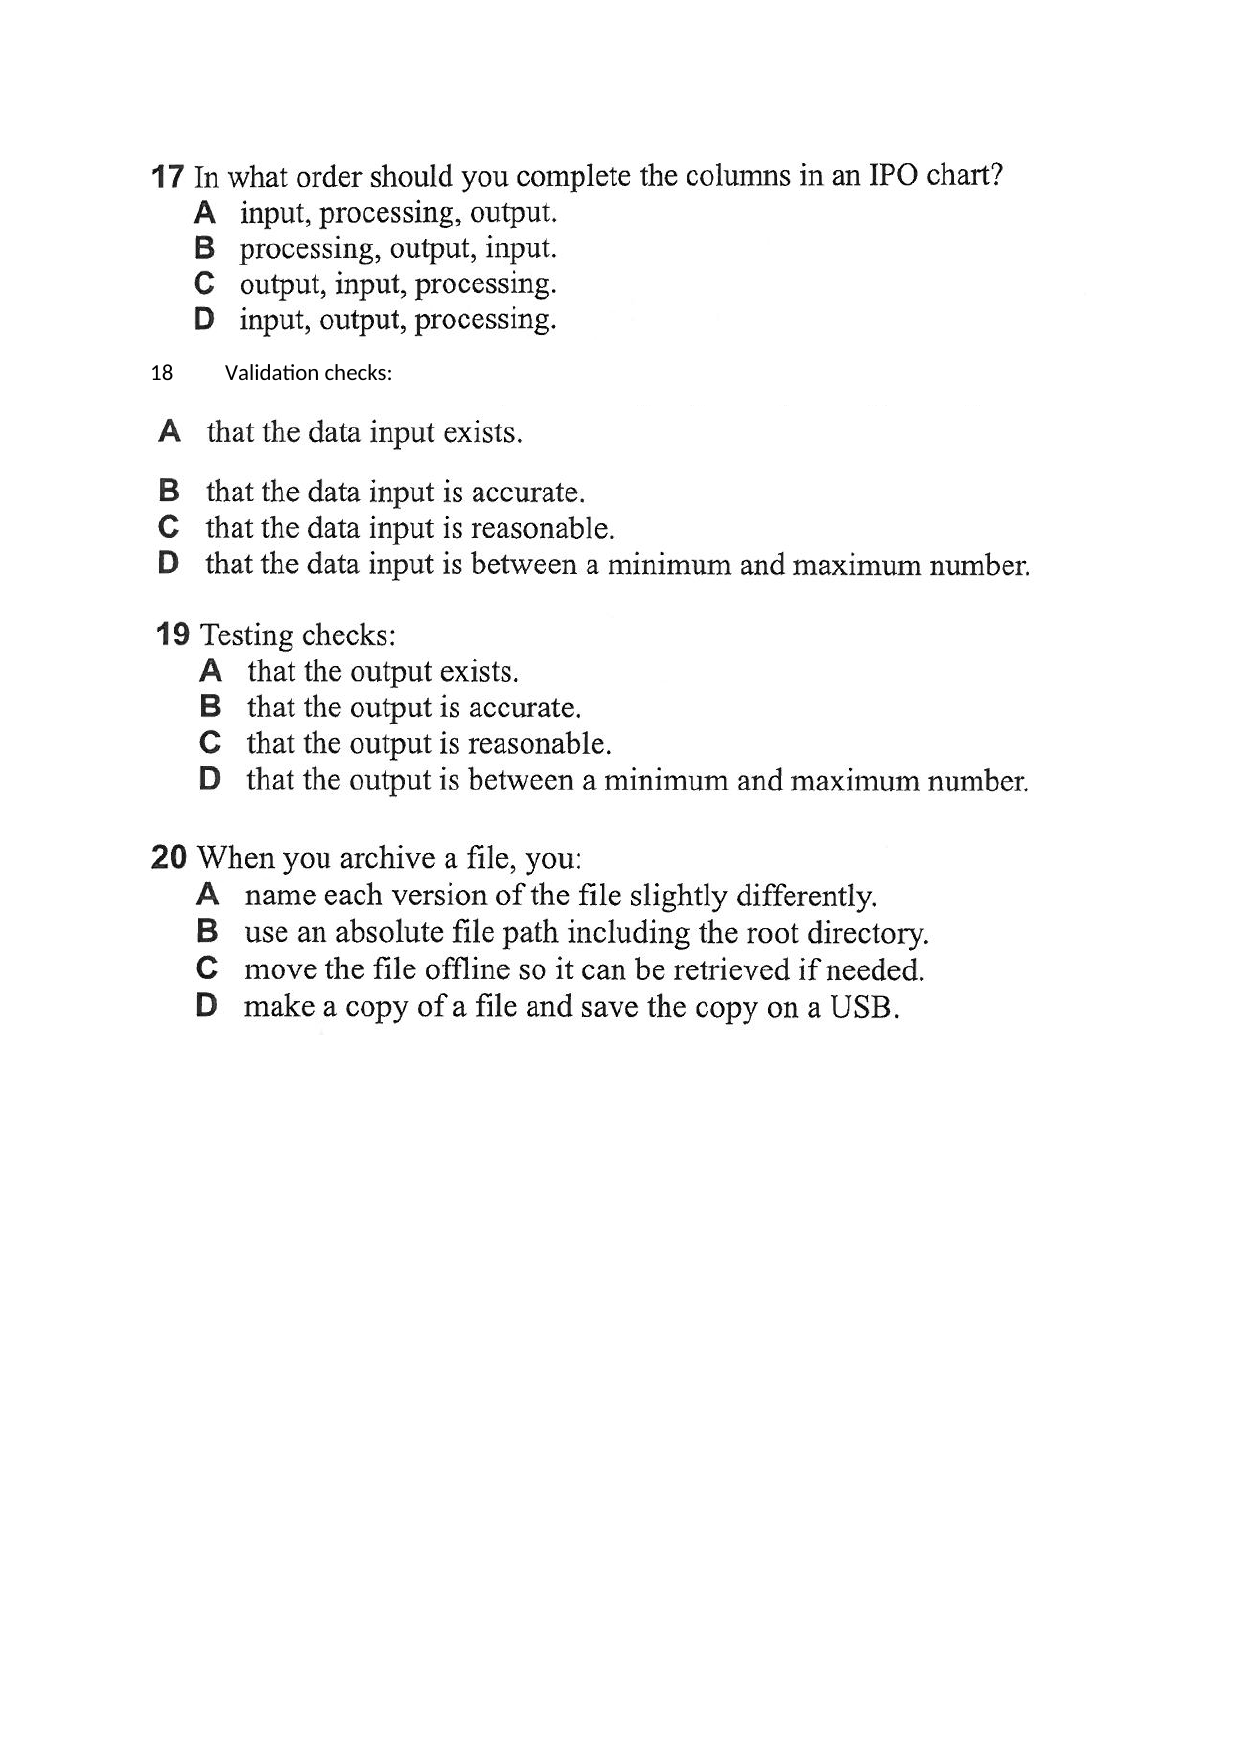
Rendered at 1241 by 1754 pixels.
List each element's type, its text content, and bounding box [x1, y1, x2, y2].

text 18 Validation checks: [150, 358, 1090, 386]
